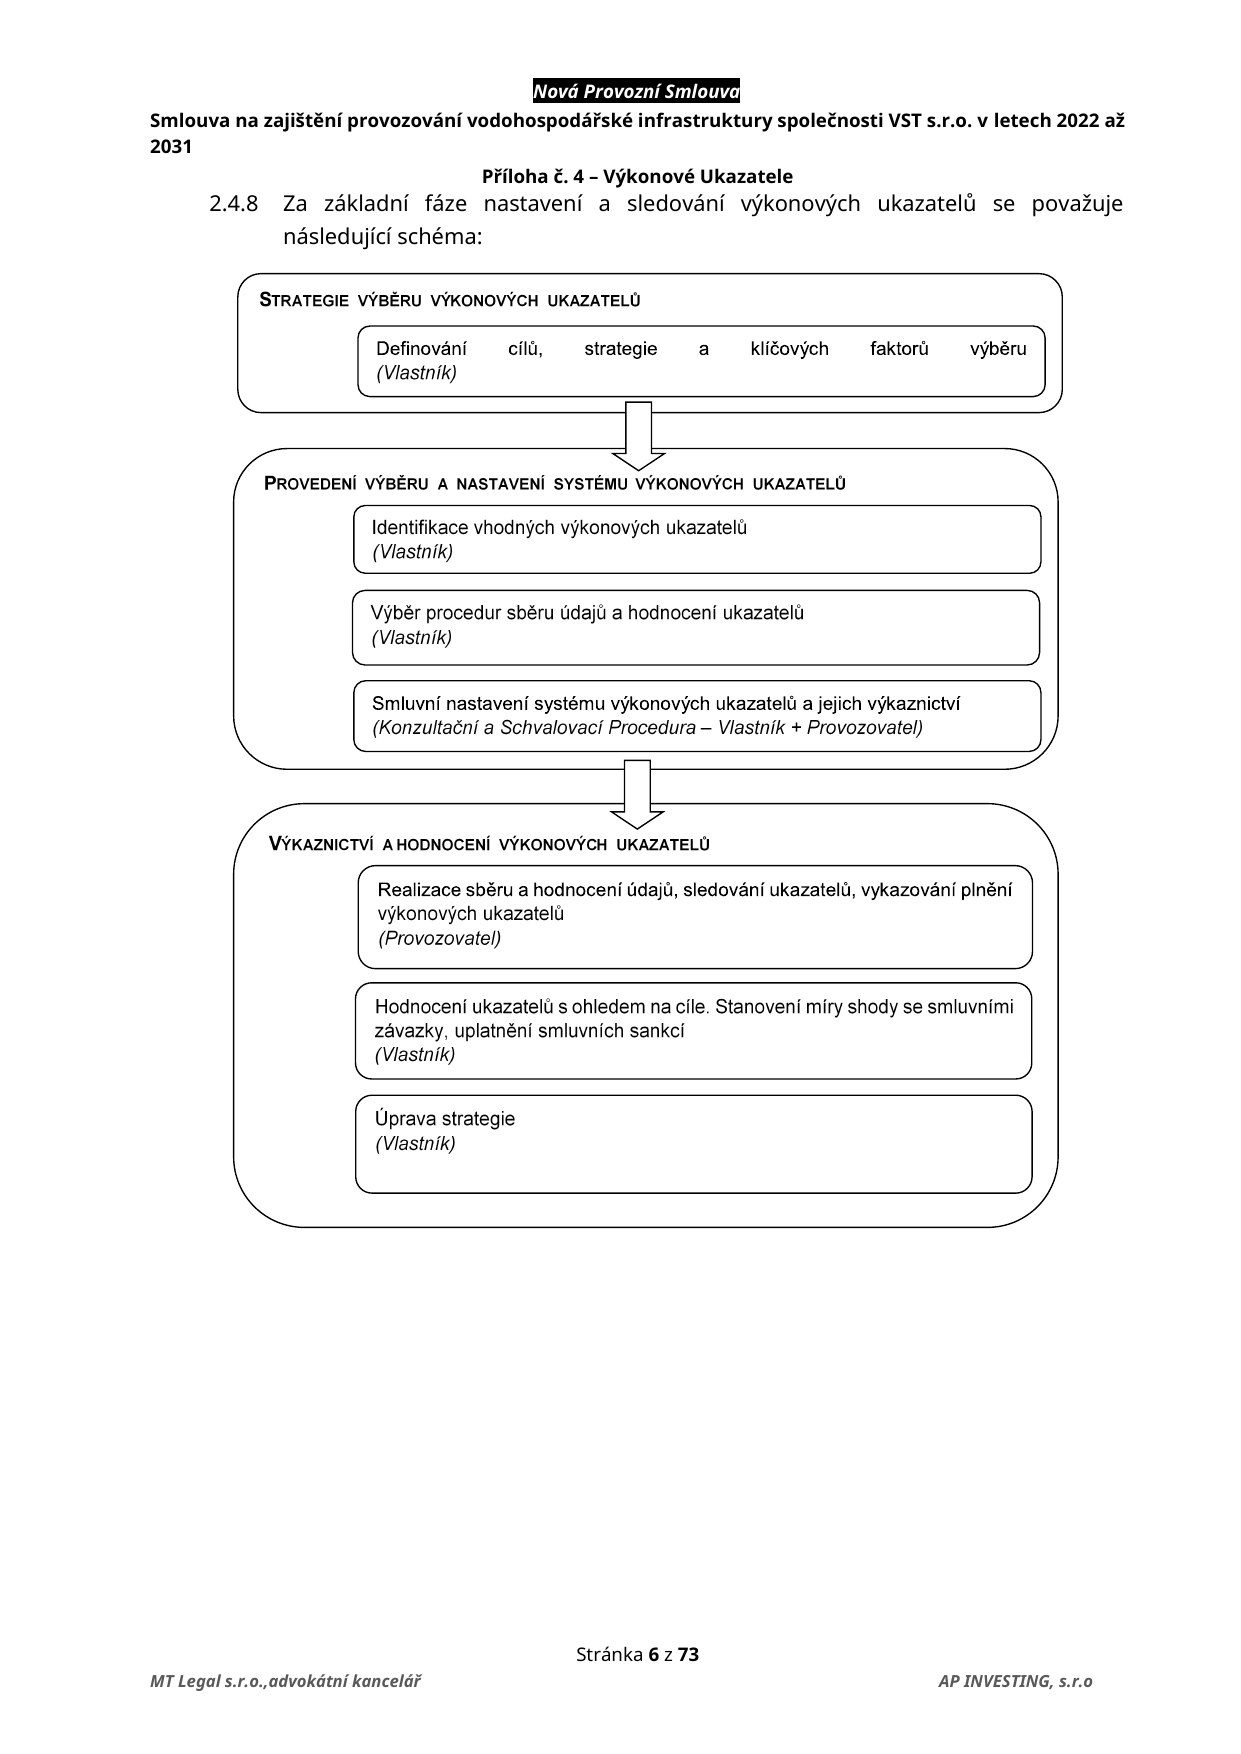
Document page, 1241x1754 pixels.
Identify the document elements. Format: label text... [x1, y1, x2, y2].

subtitle Za základní fáze nastavení a sledování výkonových ukazatelů se považuje následující schéma: [209, 188, 1125, 251]
